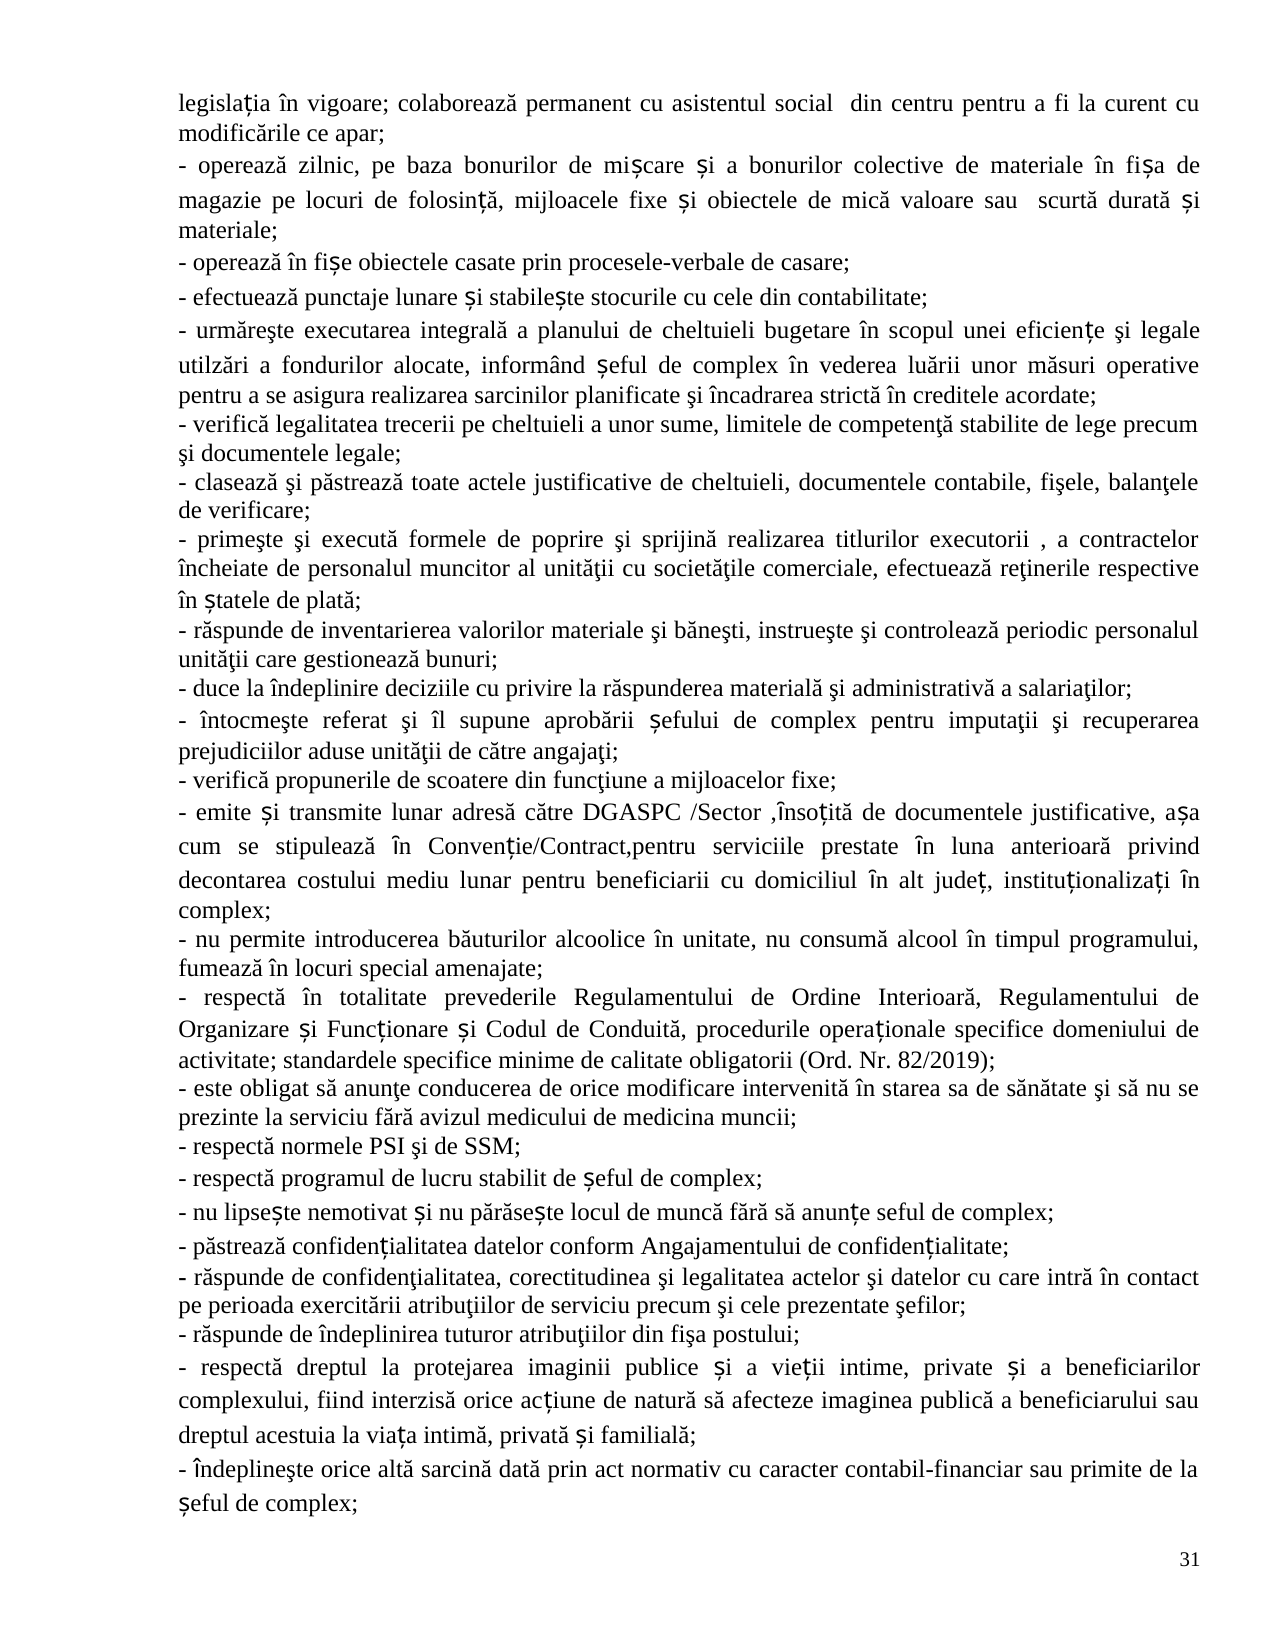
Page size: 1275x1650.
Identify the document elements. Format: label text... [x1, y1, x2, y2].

text - este obligat să anunţe conducerea de orice modificare intervenită în starea sa de sănătate şi să nu se prezinte la serviciu fără avizul medicului de medicina muncii; [178, 1073, 1200, 1131]
text - răspunde de confidenţialitatea, corectitudinea şi legalitatea actelor şi datelor cu care intră în contact pe perioada exercitării atribuţiilor de serviciu precum şi cele prezentate şefilor; [178, 1262, 1200, 1319]
text - întocmeşte referat şi îl supune aprobării șefului de complex pentru imputaţii şi recuperarea prejudiciilor aduse unităţii de către angajaţi; [178, 702, 1200, 765]
text - clasează şi păstrează toate actele justificative de cheltuieli, documentele contabile, fişele, balanţele de verificare; [178, 467, 1200, 524]
text - respectă programul de lucru stabilit de șeful de complex; [178, 1160, 1200, 1194]
text - respectă dreptul la protejarea imaginii publice și a vieții intime, private și a beneficiarilor complexului, fiind interzisă orice acțiune de natură să afecteze imaginea publică a beneficiarului sau dreptul acestuia la viața intimă, privată și familială; [178, 1348, 1200, 1450]
text - emite și transmite lunar adresă către DGASPC /Sector ,ȋnsoțită de documentele justificative, așa cum se stipulează ȋn Convenție/Contract,pentru serviciile prestate ȋn luna anterioară privind decontarea costului mediu lunar pentru beneficiarii cu domiciliul ȋn alt județ, instituționalizați ȋn complex; [178, 793, 1200, 924]
text - operează în fișe obiectele casate prin procesele-verbale de casare; [178, 244, 1200, 278]
text - respectă normele PSI şi de SSM; [178, 1131, 1200, 1160]
text - răspunde de îndeplinirea tuturor atribuţiilor din fişa postului; [178, 1319, 1200, 1348]
text - păstrează confidențialitatea datelor conform Angajamentului de confidențialitate; [178, 1228, 1200, 1262]
text - respectă în totalitate prevederile Regulamentului de Ordine Interioară, Regulamentului de Organizare și Funcționare și Codul de Conduită, procedurile operaționale specifice domeniului de activitate; standardele specifice minime de calitate obligatorii (Ord. Nr. 82/2019); [178, 982, 1200, 1073]
text - urmăreşte executarea integrală a planului de cheltuieli bugetare în scopul unei eficiențe şi legale utilzări a fondurilor alocate, informând șeful de complex în vederea luării unor măsuri operative pentru a se asigura realizarea sarcinilor planificate şi încadrarea strictă în creditele acordate; [178, 312, 1200, 409]
text - nu lipsește nemotivat și nu părăsește locul de muncă fără să anunțe seful de complex; [178, 1194, 1200, 1228]
text - duce la îndeplinire deciziile cu privire la răspunderea materială şi administrativă a salariaţilor; [178, 673, 1200, 702]
text - efectuează punctaje lunare și stabilește stocurile cu cele din contabilitate; [178, 278, 1200, 312]
text - operează zilnic, pe baza bonurilor de mișcare și a bonurilor colective de materiale în fișa de magazie pe locuri de folosință, mijloacele fixe și obiectele de mică valoare sau scurtă durată și materiale; [178, 147, 1200, 244]
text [178, 84, 1200, 147]
text - verifică legalitatea trecerii pe cheltuieli a unor sume, limitele de competenţă stabilite de lege precum şi documentele legale; [178, 409, 1200, 467]
text - nu permite introducerea băuturilor alcoolice în unitate, nu consumă alcool în timpul programului, fumează în locuri special amenajate; [178, 924, 1200, 982]
text - îndeplineşte orice altă sarcină dată prin act normativ cu caracter contabil-financiar sau primite de la șeful de complex; [178, 1450, 1200, 1518]
text - verifică propunerile de scoatere din funcţiune a mijloacelor fixe; [178, 765, 1200, 793]
text - răspunde de inventarierea valorilor materiale şi băneşti, instrueşte şi controlează periodic personalul unităţii care gestionează bunuri; [178, 616, 1200, 673]
text - primeşte şi execută formele de poprire şi sprijină realizarea titlurilor executorii , a contractelor încheiate de personalul muncitor al unităţii cu societăţile comerciale, efectuează reţinerile respective în ștatele de plată; [178, 524, 1200, 616]
